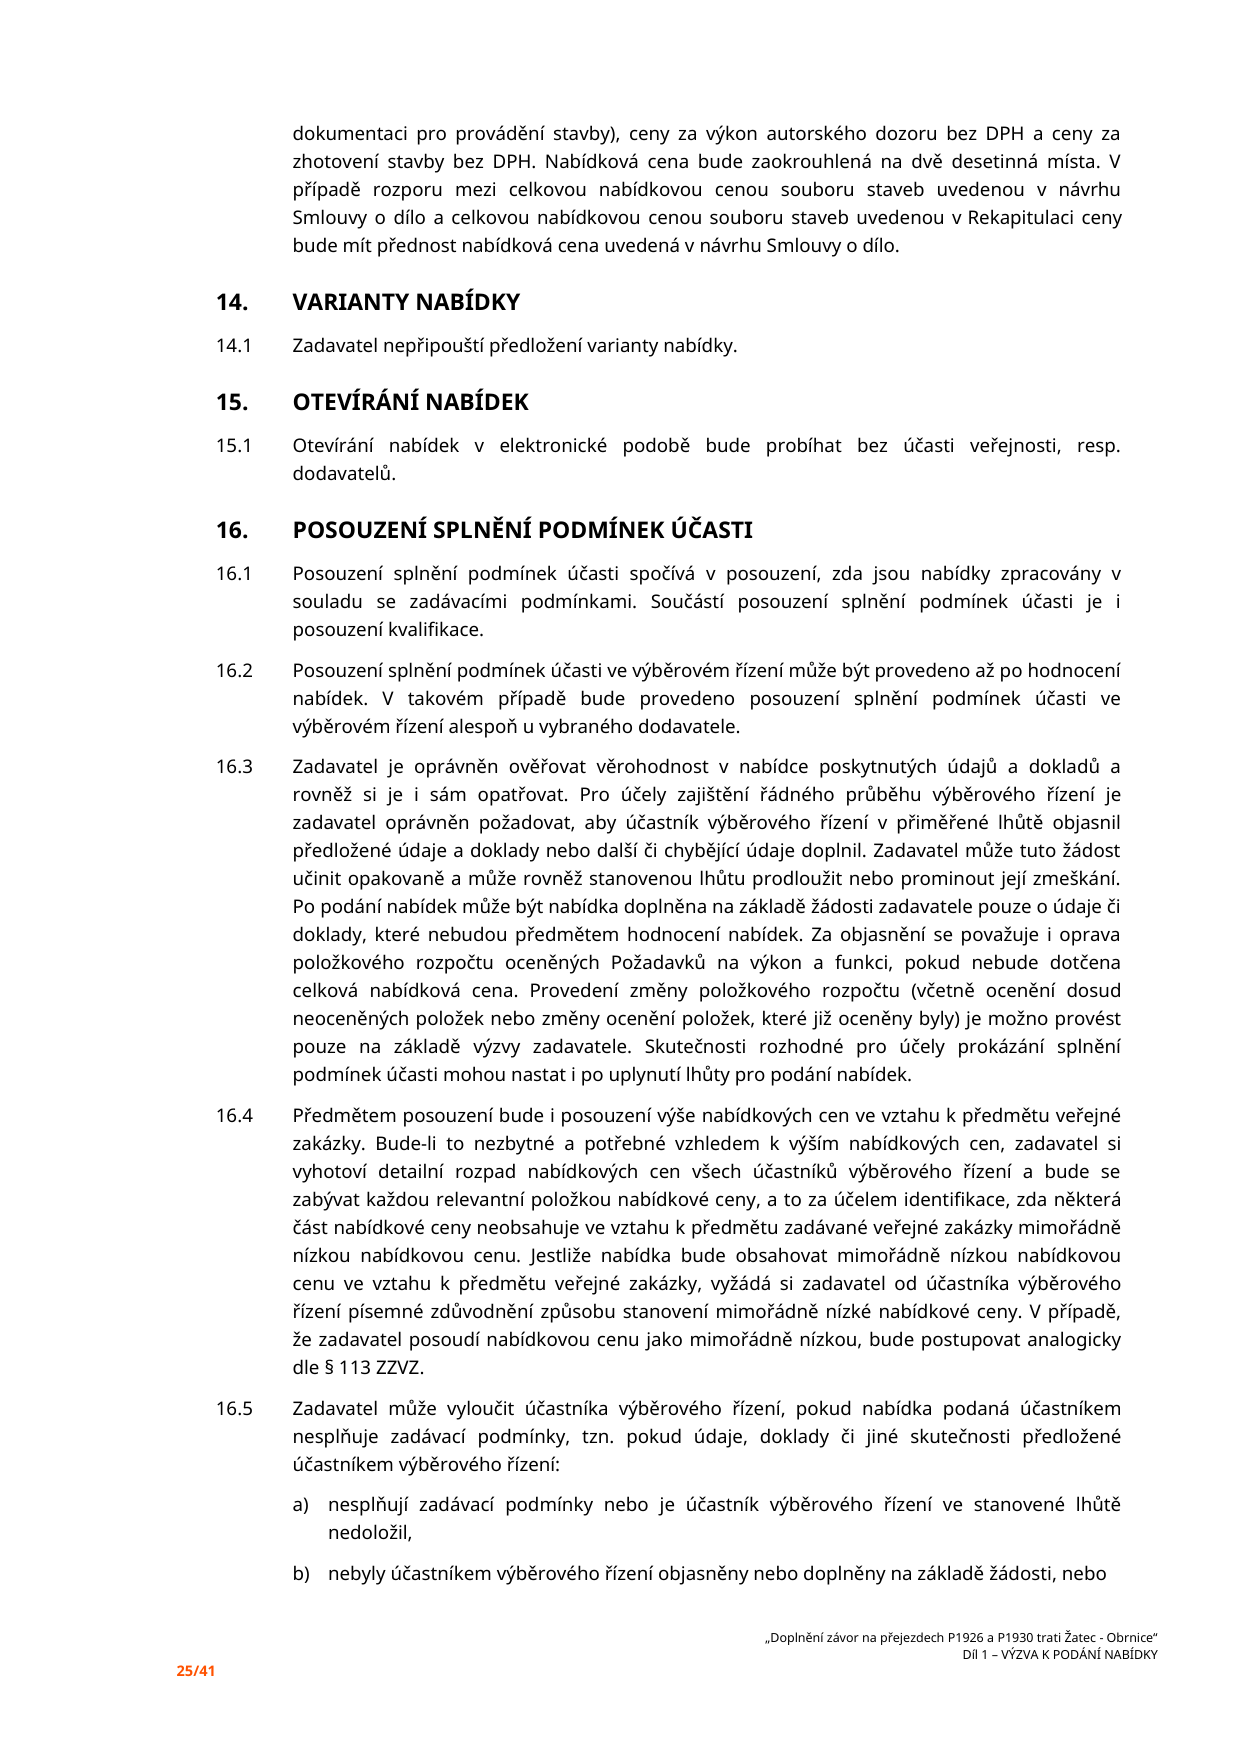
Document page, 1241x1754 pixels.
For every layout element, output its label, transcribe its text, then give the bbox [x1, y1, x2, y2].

text Posouzení splnění podmínek účasti ve výběrovém řízení může být provedeno až po hodnocení nabídek. V takovém případě bude provedeno posouzení splnění podmínek účasti ve výběrovém řízení alespoň u vybraného dodavatele. [216, 657, 1122, 738]
text Posouzení splnění podmínek účasti spočívá v posouzení, zda jsou nabídky zpracovány v souladu se zadávacími podmínkami. Součástí posouzení splnění podmínek účasti je i posouzení kvalifikace. [216, 560, 1122, 642]
text Otevírání nabídek v elektronické podobě bude probíhat bez účasti veřejnosti, resp. dodavatelů. [216, 432, 1122, 486]
text OTEVÍRÁNÍ NABÍDEK [216, 386, 1122, 417]
list nesplňují zadávací podmínky nebo je účastník výběrového řízení ve stanovené lhůtě nedoložil, [292, 1492, 1122, 1545]
text Zadavatel nepřipouští předložení varianty nabídky. [216, 333, 1122, 358]
text Zadavatel je oprávněn ověřovat věrohodnost v nabídce poskytnutých údajů a dokladů a rovněž si je i sám opatřovat. Pro účely zajištění řádného průběhu výběrového řízení je zadavatel oprávněn požadovat, aby účastník výběrového řízení v přiměřené lhůtě objasnil předložené údaje a doklady nebo další či chybějící údaje doplnil. Zadavatel může tuto žádost učinit opakovaně a může rovněž stanovenou lhůtu prodloužit nebo prominout její zmeškání. Po podání nabídek může být nabídka doplněna na základě žádosti zadavatele pouze o údaje či doklady, které nebudou předmětem hodnocení nabídek. Za objasnění se považuje i oprava položkového rozpočtu oceněných Požadavků na výkon a funkci, pokud nebude dotčena celková nabídková cena. Provedení změny položkového rozpočtu (včetně ocenění dosud neoceněných položek nebo změny ocenění položek, které již oceněny byly) je možno provést pouze na základě výzvy zadavatele. Skutečnosti rozhodné pro účely prokázání splnění podmínek účasti mohou nastat i po uplynutí lhůty pro podání nabídek. [216, 753, 1122, 1087]
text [216, 121, 1122, 258]
text Zadavatel může vyloučit účastníka výběrového řízení, pokud nabídka podaná účastníkem nesplňuje zadávací podmínky, tzn. pokud údaje, doklady či jiné skutečnosti předložené účastníkem výběrového řízení: [216, 1395, 1122, 1477]
text VARIANTY NABÍDKY [216, 286, 1122, 317]
text POSOUZENÍ SPLNĚNÍ PODMÍNEK ÚČASTI [216, 513, 1122, 545]
text Předmětem posouzení bude i posouzení výše nabídkových cen ve vztahu k předmětu veřejné zakázky. Bude-li to nezbytné a potřebné vzhledem k výším nabídkových cen, zadavatel si vyhotoví detailní rozpad nabídkových cen všech účastníků výběrového řízení a bude se zabývat každou relevantní položkou nabídkové ceny, a to za účelem identifikace, zda některá část nabídkové ceny neobsahuje ve vztahu k předmětu zadávané veřejné zakázky mimořádně nízkou nabídkovou cenu. Jestliže nabídka bude obsahovat mimořádně nízkou nabídkovou cenu ve vztahu k předmětu veřejné zakázky, vyžádá si zadavatel od účastníka výběrového řízení písemné zdůvodnění způsobu stanovení mimořádně nízké nabídkové ceny. V případě, že zadavatel posoudí nabídkovou cenu jako mimořádně nízkou, bude postupovat analogicky dle § 113 ZZVZ. [216, 1102, 1122, 1380]
list nebyly účastníkem výběrového řízení objasněny nebo doplněny na základě žádosti, nebo [292, 1560, 1122, 1586]
